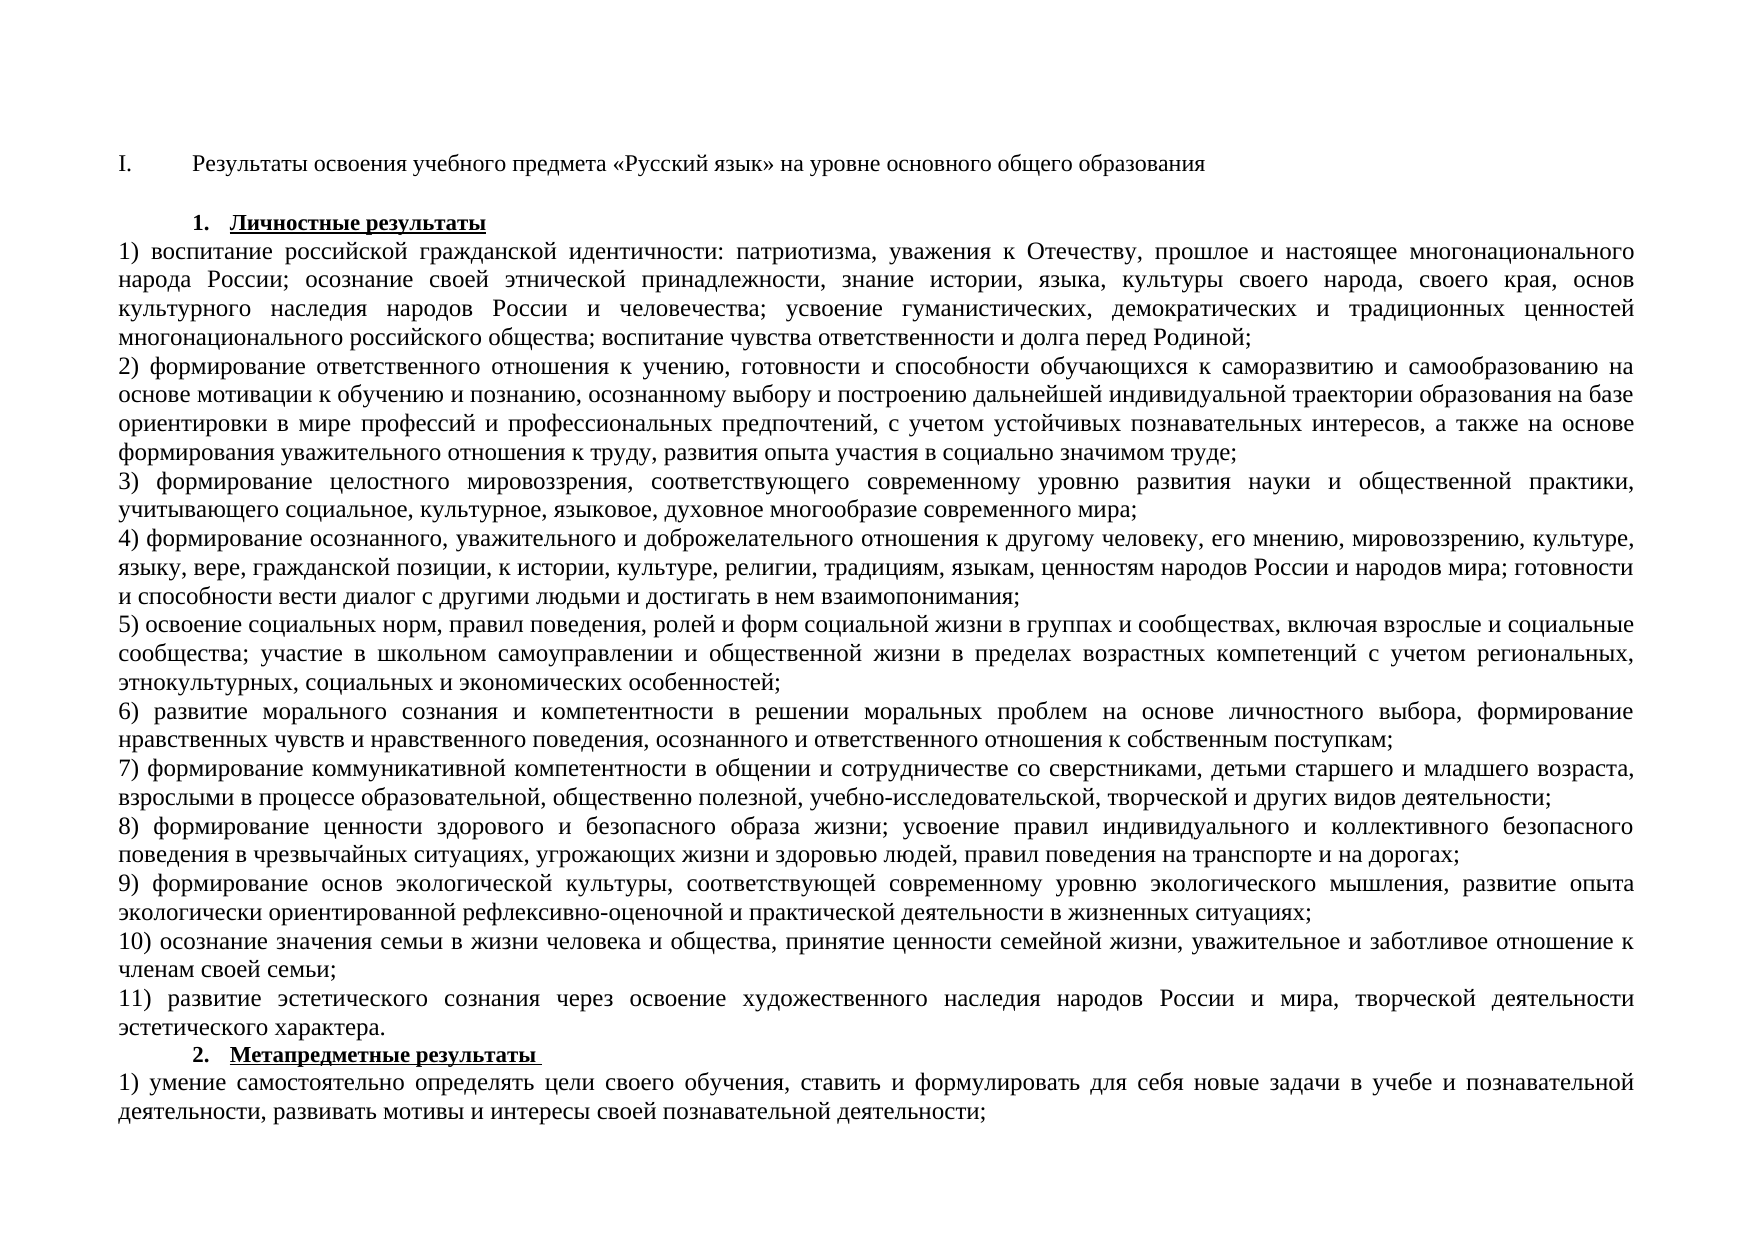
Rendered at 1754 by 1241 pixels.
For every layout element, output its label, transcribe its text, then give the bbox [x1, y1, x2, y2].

text 2) формирование ответственного отношения к учению, готовности и способности обучающихся к саморазвитию и самообразованию на основе мотивации к обучению и познанию, осознанному выбору и построению дальнейшей индивидуальной траектории образования на базе ориентировки в мире профессий и профессиональных предпочтений, с учетом устойчивых познавательных интересов, а также на основе формирования уважительного отношения к труду, развития опыта участия в социально значимом труде; [118, 351, 1636, 466]
text 4) формирование осознанного, уважительного и доброжелательного отношения к другому человеку, его мнению, мировоззрению, культуре, языку, вере, гражданской позиции, к истории, культуре, религии, традициям, языкам, ценностям народов России и народов мира; готовности и способности вести диалог с другими людьми и достигать в нем взаимопонимания; [118, 523, 1636, 609]
subtitle Личностные результаты [192, 209, 1636, 236]
text 1) воспитание российской гражданской идентичности: патриотизма, уважения к Отечеству, прошлое и настоящее многонационального народа России; осознание своей этнической принадлежности, знание истории, языка, культуры своего народа, своего края, основ культурного наследия народов России и человечества; усвоение гуманистических, демократических и традиционных ценностей многонационального российского общества; воспитание чувства ответственности и долга перед Родиной; [118, 236, 1636, 351]
list Результаты освоения учебного предмета «Русский язык» на уровне основного общего образования [118, 149, 1636, 176]
text 3) формирование целостного мировоззрения, соответствующего современному уровню развития науки и общественной практики, учитывающего социальное, культурное, языковое, духовное многообразие современного мира; [118, 466, 1636, 523]
text 1) умение самостоятельно определять цели своего обучения, ставить и формулировать для себя новые задачи в учебе и познавательной деятельности, развивать мотивы и интересы своей познавательной деятельности; [118, 1067, 1636, 1125]
text 9) формирование основ экологической культуры, соответствующей современному уровню экологического мышления, развитие опыта экологически ориентированной рефлексивно-оценочной и практической деятельности в жизненных ситуациях; [118, 868, 1636, 926]
text 6) развитие морального сознания и компетентности в решении моральных проблем на основе личностного выбора, формирование нравственных чувств и нравственного поведения, осознанного и ответственного отношения к собственным поступкам; [118, 696, 1636, 753]
text 11) развитие эстетического сознания через освоение художественного наследия народов России и мира, творческой деятельности эстетического характера. [118, 983, 1636, 1041]
text 8) формирование ценности здорового и безопасного образа жизни; усвоение правил индивидуального и коллективного безопасного поведения в чрезвычайных ситуациях, угрожающих жизни и здоровью людей, правил поведения на транспорте и на дорогах; [118, 811, 1636, 868]
text 7) формирование коммуникативной компетентности в общении и сотрудничестве со сверстниками, детьми старшего и младшего возраста, взрослыми в процессе образовательной, общественно полезной, учебно-исследовательской, творческой и других видов деятельности; [118, 753, 1636, 811]
text 5) освоение социальных норм, правил поведения, ролей и форм социальной жизни в группах и сообществах, включая взрослые и социальные сообщества; участие в школьном самоуправлении и общественной жизни в пределах возрастных компетенций с учетом региональных, этнокультурных, социальных и экономических особенностей; [118, 609, 1636, 696]
text 10) осознание значения семьи в жизни человека и общества, принятие ценности семейной жизни, уважительное и заботливое отношение к членам своей семьи; [118, 926, 1636, 983]
subtitle Метапредметные результаты [192, 1041, 1636, 1067]
